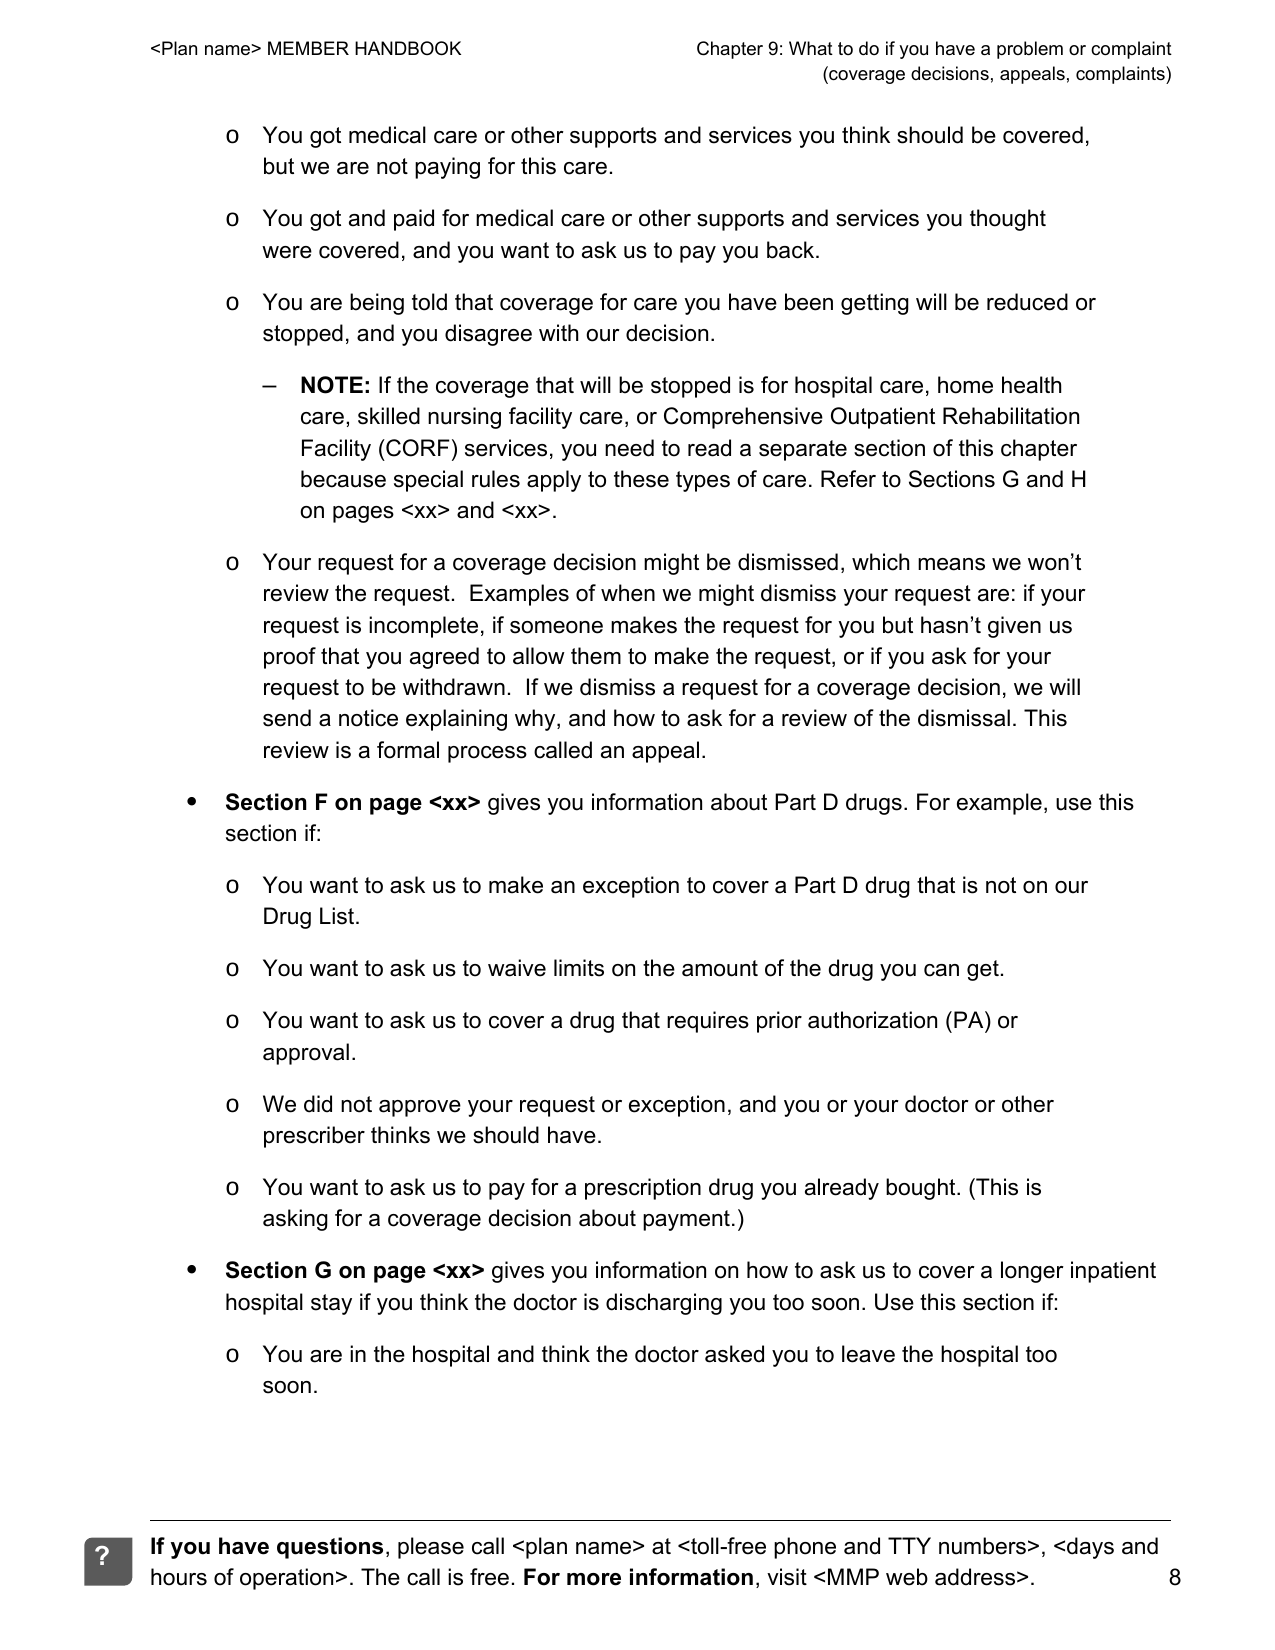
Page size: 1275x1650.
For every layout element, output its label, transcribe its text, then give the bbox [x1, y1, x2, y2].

list You want to ask us to cover a drug that requires prior authorization (PA) or approval. [225, 1004, 1096, 1066]
list Your request for a coverage decision might be dismissed, which means we won’t review the request. Examples of when we might dismiss your request are: if your request is incomplete, if someone makes the request for you but hasn’t given us proof that you agreed to allow them to make the request, or if you ask for your request to be withdrawn. If we dismiss a request for a coverage decision, we will send a notice explaining why, and how to ask for a review of the dismissal. This review is a formal process called an appeal. [225, 546, 1096, 764]
list Section G on page <xx> gives you information on how to ask us to cover a longer inpatient hospital stay if you think the doctor is discharging you too soon. Use this section if: [187, 1254, 1171, 1316]
list You are being told that coverage for care you have been getting will be reduced or stopped, and you disagree with our decision. [225, 285, 1096, 348]
list Section F on page <xx> gives you information about Part D drugs. For example, use this section if: [187, 785, 1171, 848]
list You are in the hospital and think the doctor asked you to leave the hospital too soon. [225, 1337, 1096, 1400]
list You got and paid for medical care or other supports and services you thought were covered, and you want to ask us to pay you back. [225, 202, 1096, 264]
list NOTE: If the coverage that will be stopped is for hospital care, home health care, skilled nursing facility care, or Comprehensive Outpatient Rehabilitation Facility (CORF) services, you need to read a separate section of this chapter because special rules apply to these types of care. Refer to Sections G and H on pages <xx> and <xx>. [262, 368, 1096, 525]
list You got medical care or other supports and services you think should be covered, but we are not paying for this care. [225, 118, 1096, 181]
list You want to ask us to make an exception to cover a Part D drug that is not on our Drug List. [225, 868, 1096, 931]
list You want to ask us to waive limits on the amount of the drug you can get. [225, 952, 1096, 983]
list We did not approve your request or exception, and you or your doctor or other prescriber thinks we should have. [225, 1087, 1096, 1150]
list You want to ask us to pay for a prescription drug you already bought. (This is asking for a coverage decision about payment.) [225, 1171, 1096, 1233]
